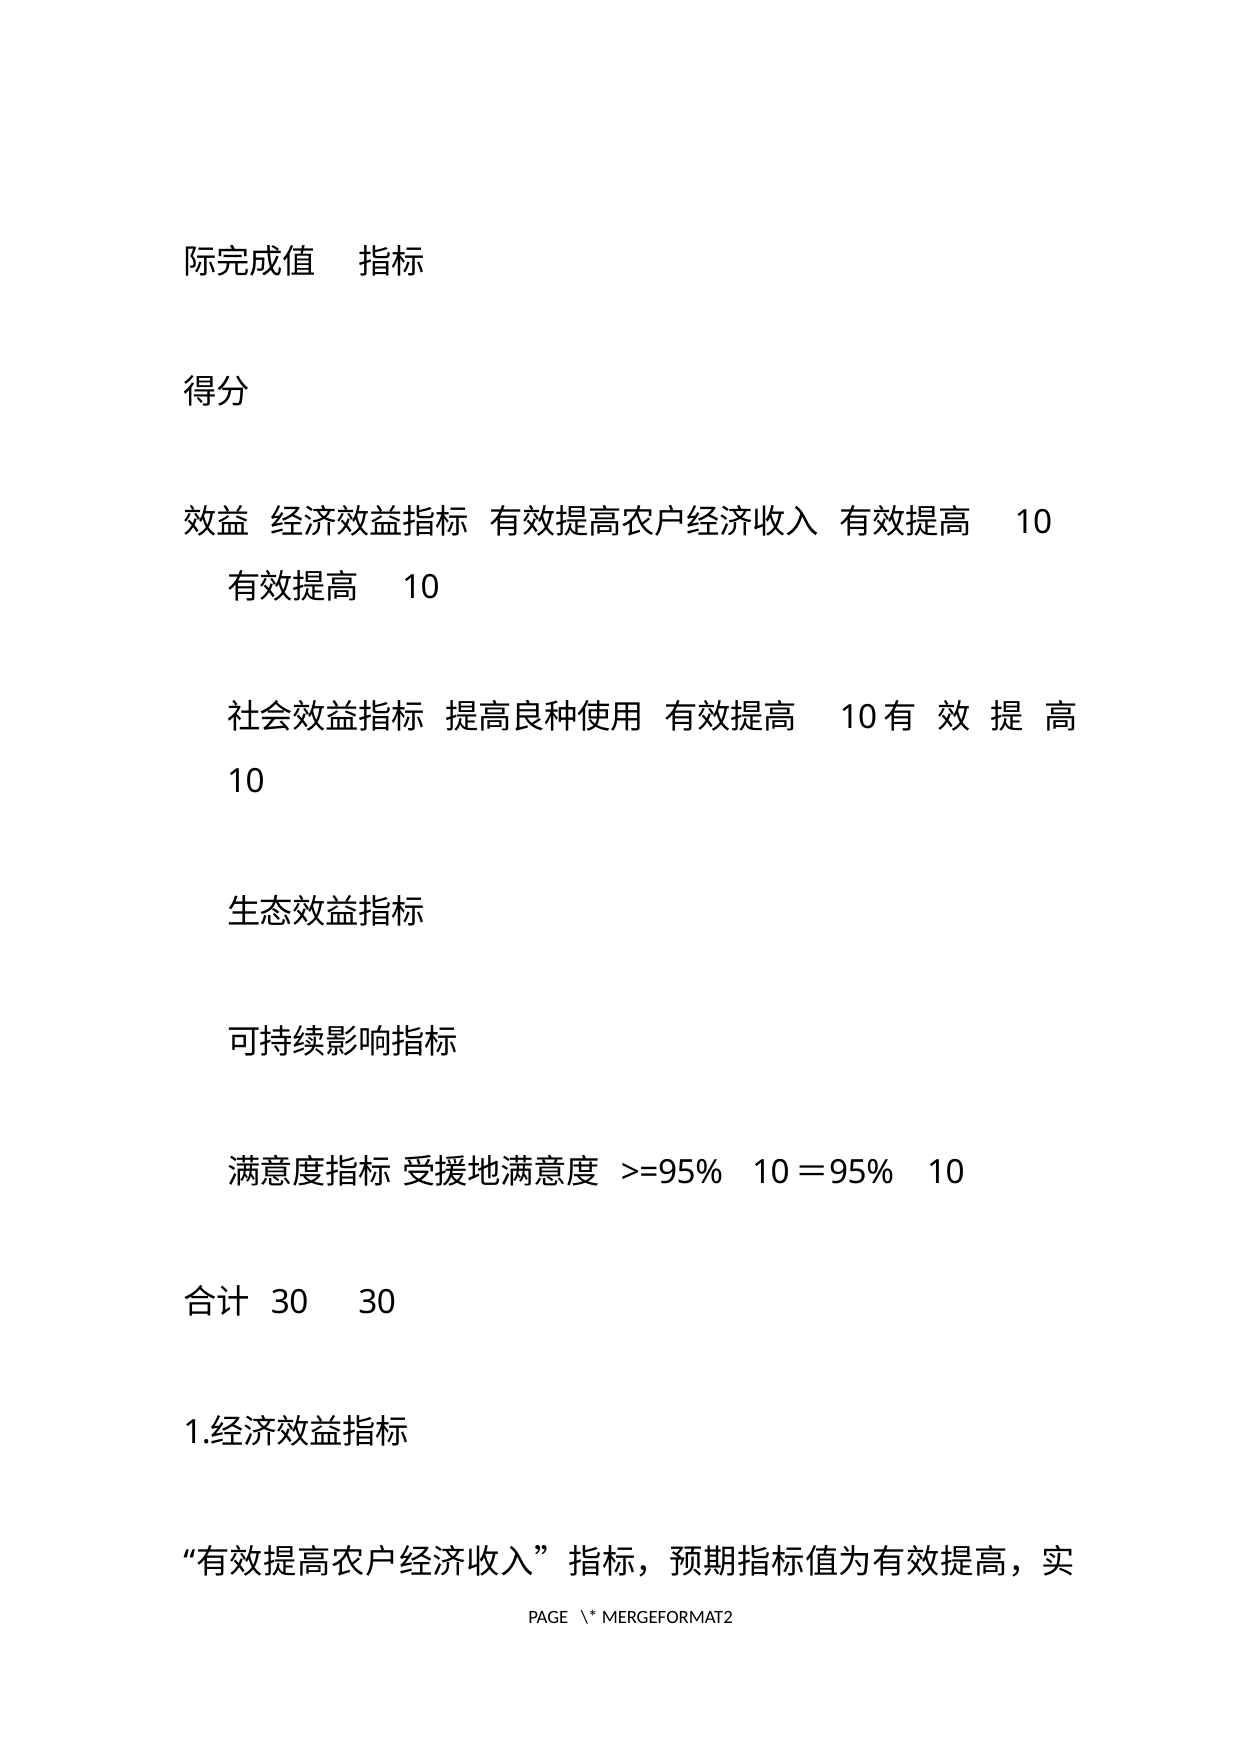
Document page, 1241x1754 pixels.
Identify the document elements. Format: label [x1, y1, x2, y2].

text [183, 162, 1078, 1592]
